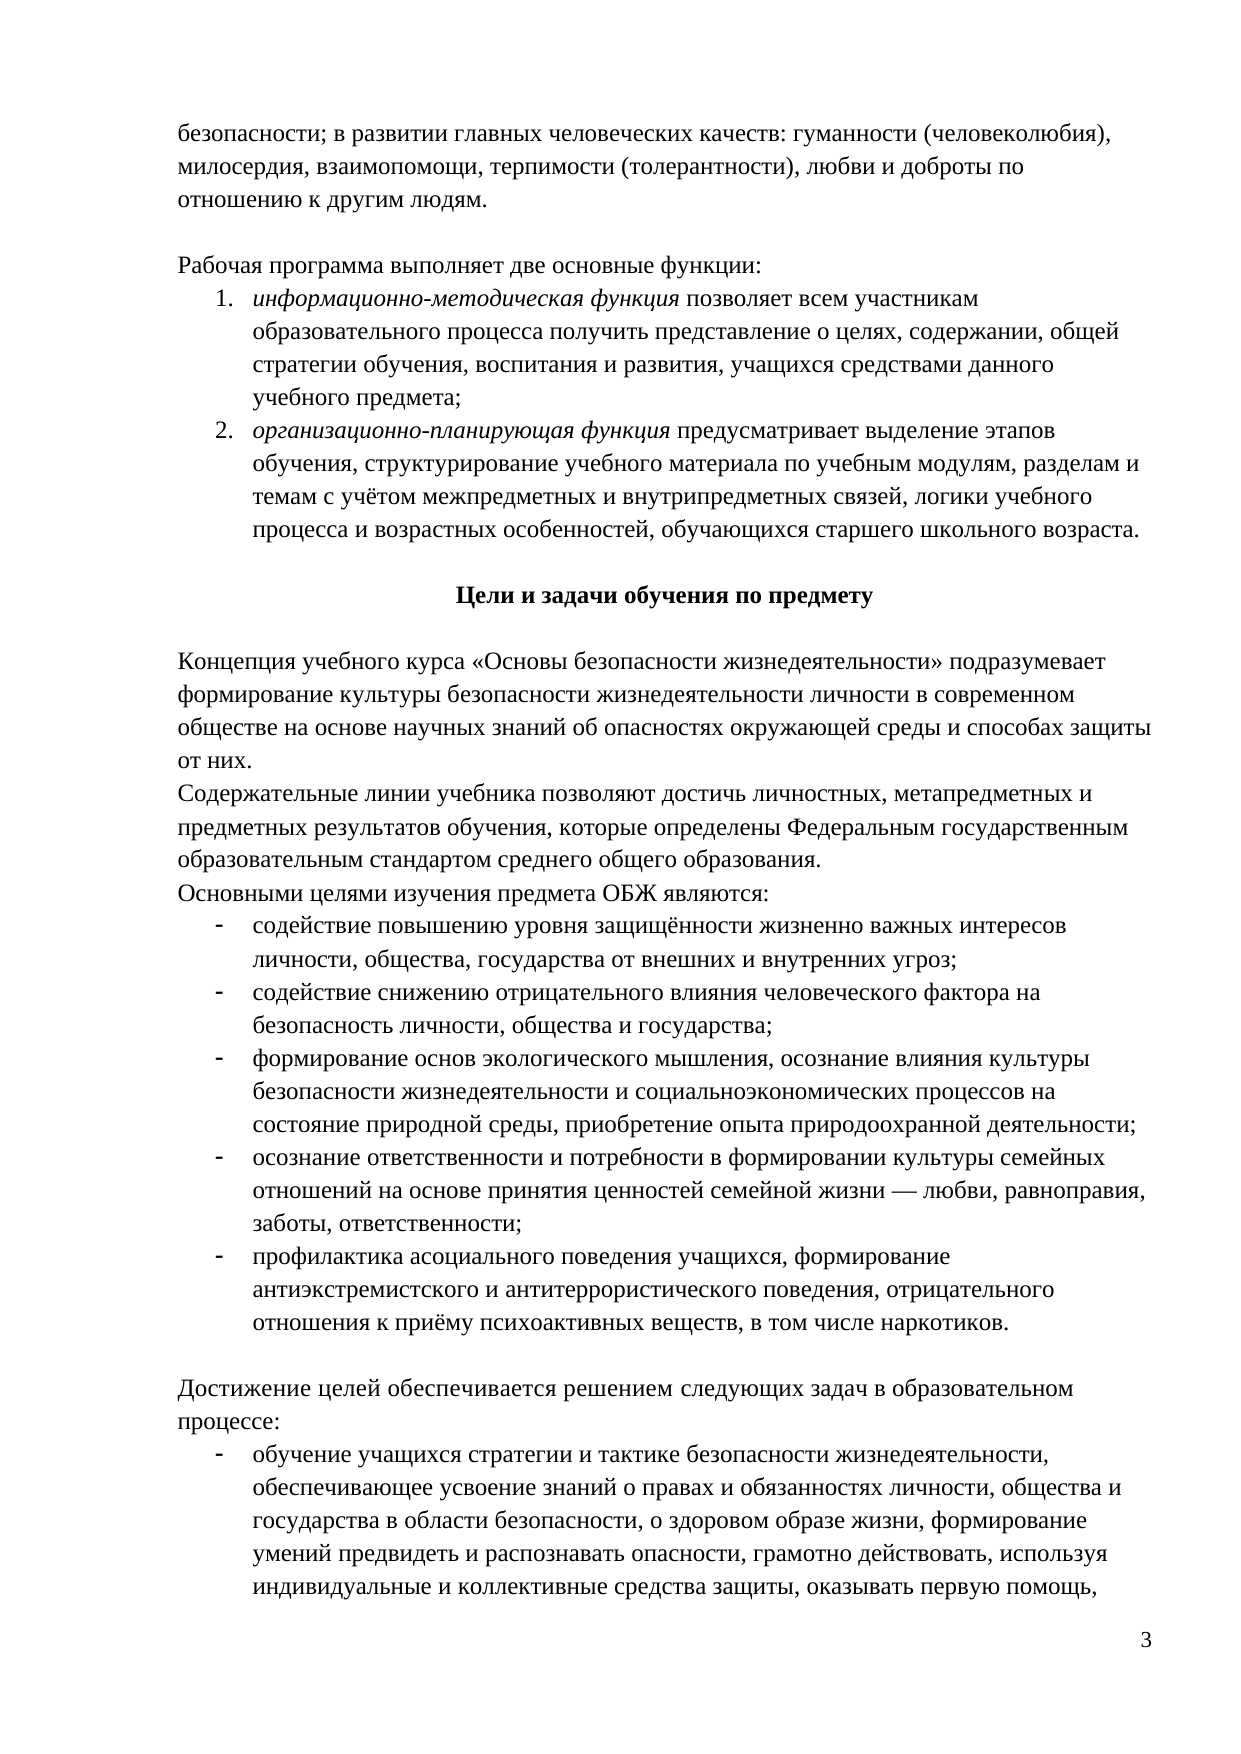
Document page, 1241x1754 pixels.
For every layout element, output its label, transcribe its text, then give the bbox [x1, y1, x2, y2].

list информационно-методическая функция позволяет всем участникам образовательного процесса получить представление о целях, содержании, общей стратегии обучения, воспитания и развития, учащихся средствами данного учебного предмета; [215, 283, 1152, 411]
text Достижение целей обеспечивается решением следующих задач в образовательном процессе: [177, 1373, 1152, 1435]
text Концепция учебного курса «Основы безопасности жизнедеятельности» подразумевает формирование культуры безопасности жизнедеятельности личности в современном обществе на основе научных знаний об опасностях окружающей среды и способах защиты от них. [177, 646, 1152, 774]
text Содержательные линии учебника позволяют достичь личностных, метапредметных и предметных результатов обучения, которые определены Федеральным государственным образовательным стандартом среднего общего образования. [177, 778, 1152, 873]
list организационно-планирующая функция предусматривает выделение этапов обучения, структурирование учебного материала по учебным модулям, разделам и темам с учётом межпредметных и внутрипредметных связей, логики учебного процесса и возрастных особенностей, обучающихся старшего школьного возраста. [215, 415, 1152, 543]
text Цели и задачи обучения по предмету [177, 580, 1152, 609]
list содействие повышению уровня защищённости жизненно важных интересов личности, общества, государства от внешних и внутренних угроз; [215, 911, 1152, 972]
text Основными целями изучения предмета ОБЖ являются: [177, 878, 1152, 906]
list осознание ответственности и потребности в формировании культуры семейных отношений на основе принятия ценностей семейной жизни — любви, равноправия, заботы, ответственности; [215, 1142, 1152, 1237]
list профилактика асоциального поведения учащихся, формирование антиэкстремистского и антитеррористического поведения, отрицательного отношения к приёму психоактивных веществ, в том числе наркотиков. [215, 1241, 1152, 1336]
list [215, 1439, 1152, 1600]
list формирование основ экологического мышления, осознание влияния культуры безопасности жизнедеятельности и социальноэкономических процессов на состояние природной среды, приобретение опыта природоохранной деятельности; [215, 1043, 1152, 1137]
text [177, 118, 1152, 213]
text Рабочая программа выполняет две основные функции: [177, 250, 1152, 279]
list содействие снижению отрицательного влияния человеческого фактора на безопасность личности, общества и государства; [215, 977, 1152, 1038]
